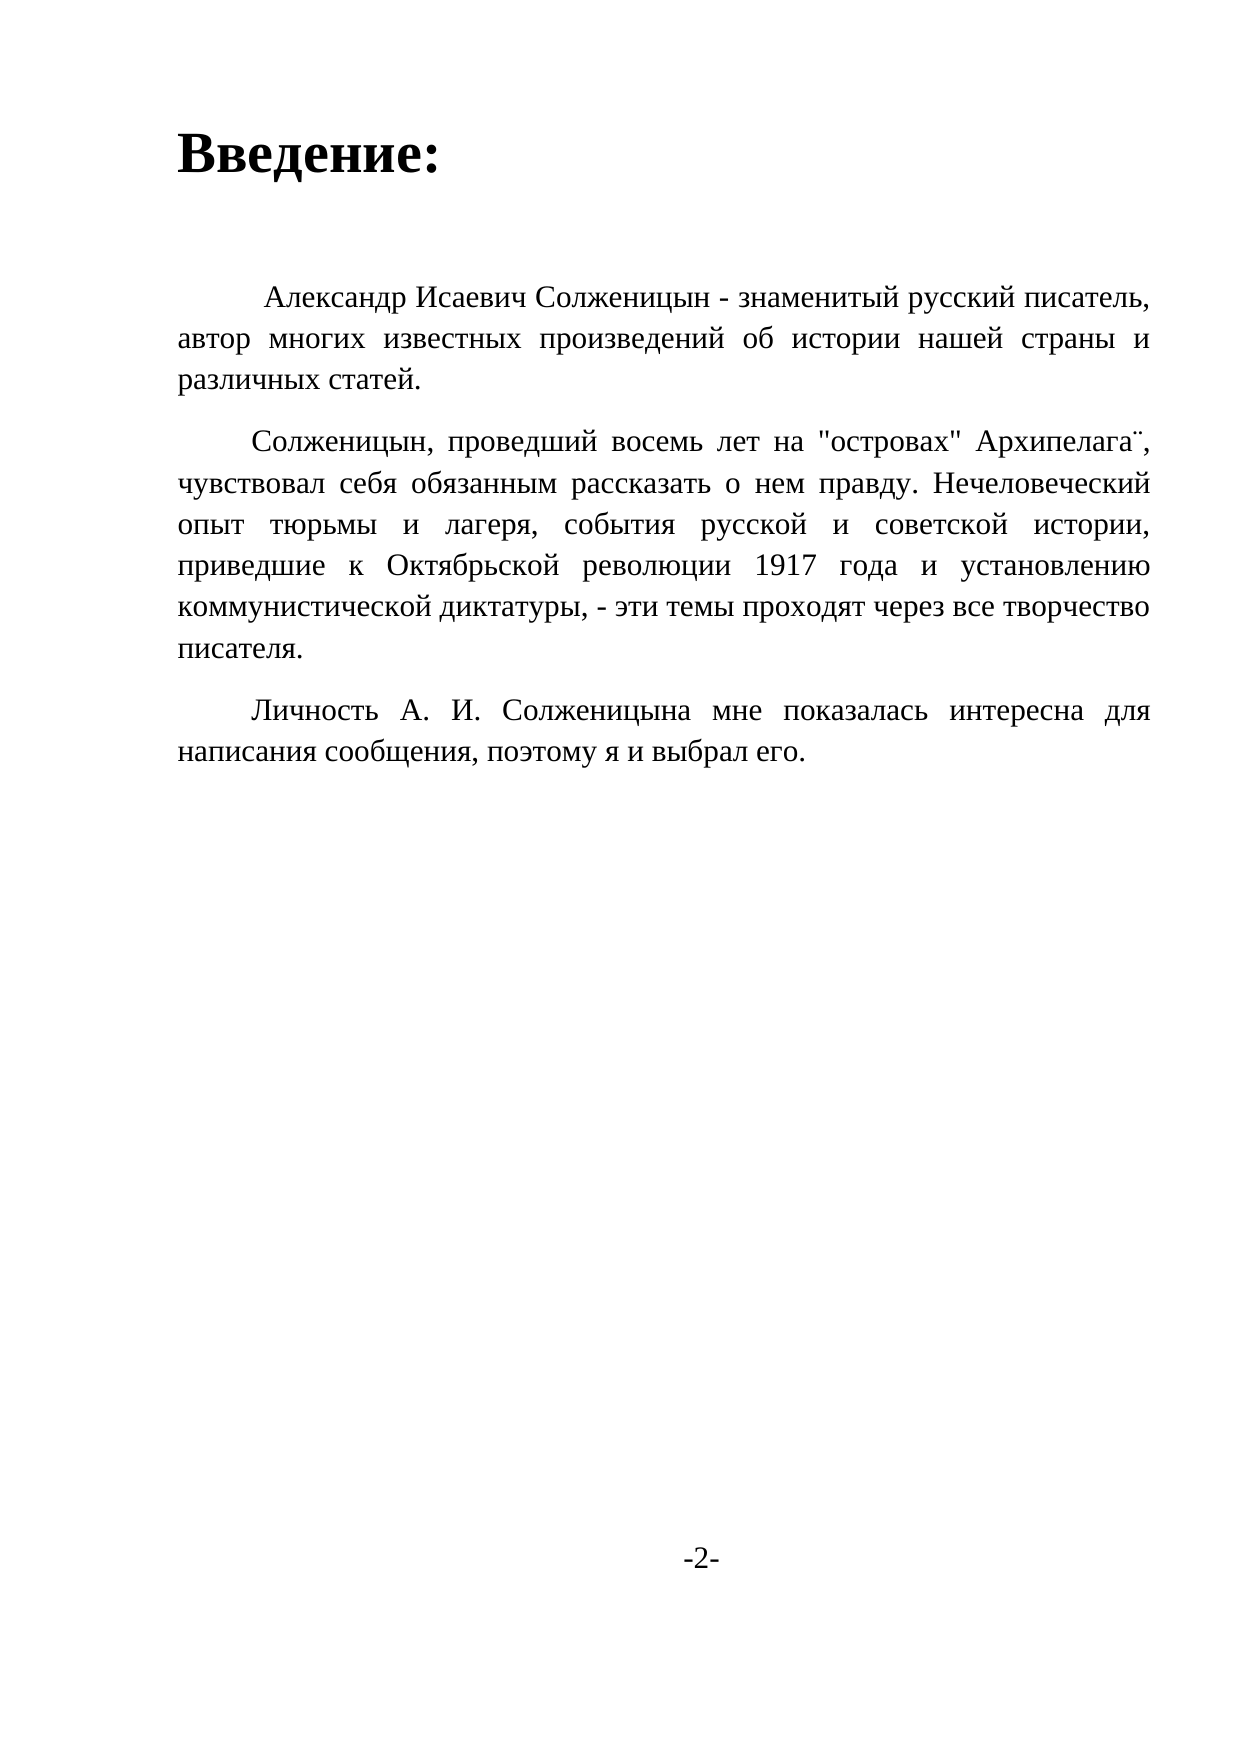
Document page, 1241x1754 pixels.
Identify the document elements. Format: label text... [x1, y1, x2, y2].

text Введение: [177, 118, 1152, 185]
text -2- [177, 1539, 1152, 1575]
text Личность А. И. Солженицына мне показалась интересна для написания сообщения, поэтому я и выбрал его. [177, 691, 1152, 768]
text Александр Исаевич Солженицын - знаменитый русский писатель, автор многих известных произведений об истории нашей страны и различных статей. [177, 278, 1152, 397]
text Солженицын, проведший восемь лет на "островах" Архипелага¨, чувствовал себя обязанным рассказать о нем правду. Нечеловеческий опыт тюрьмы и лагеря, события русской и советской истории, приведшие к Октябрьской революции 1917 года и установлению коммунистической диктатуры, - эти темы проходят через все творчество писателя. [177, 423, 1152, 665]
